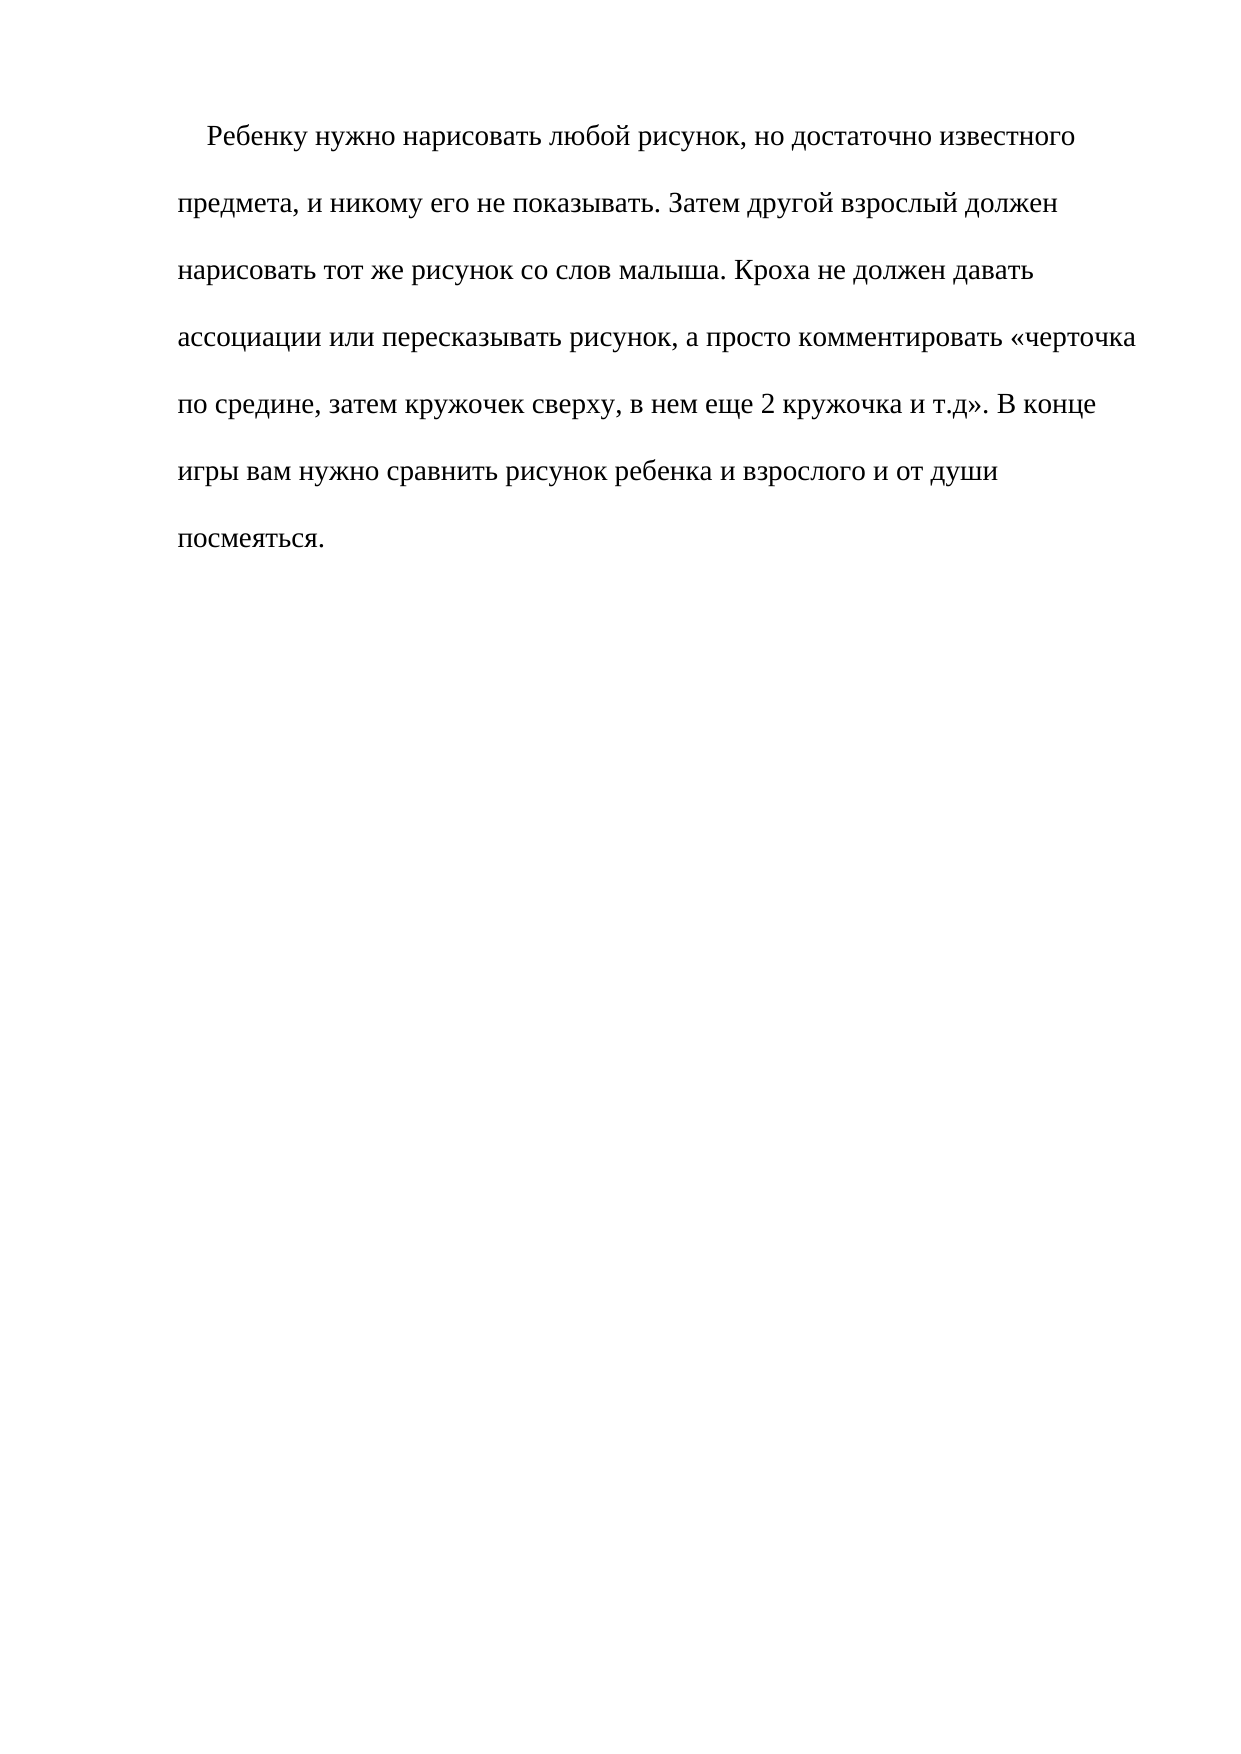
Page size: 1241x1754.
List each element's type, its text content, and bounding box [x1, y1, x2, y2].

text Ребенку нужно нарисовать любой рисунок, но достаточно известного предмета, и никому его не показывать. Затем другой взрослый должен нарисовать тот же рисунок со слов малыша. Кроха не должен давать ассоциации или пересказывать рисунок, а просто комментировать «черточка по средине, затем кружочек сверху, в нем еще 2 кружочка и т.д». В конце игры вам нужно сравнить рисунок ребенка и взрослого и от души посмеяться. [177, 118, 1152, 554]
